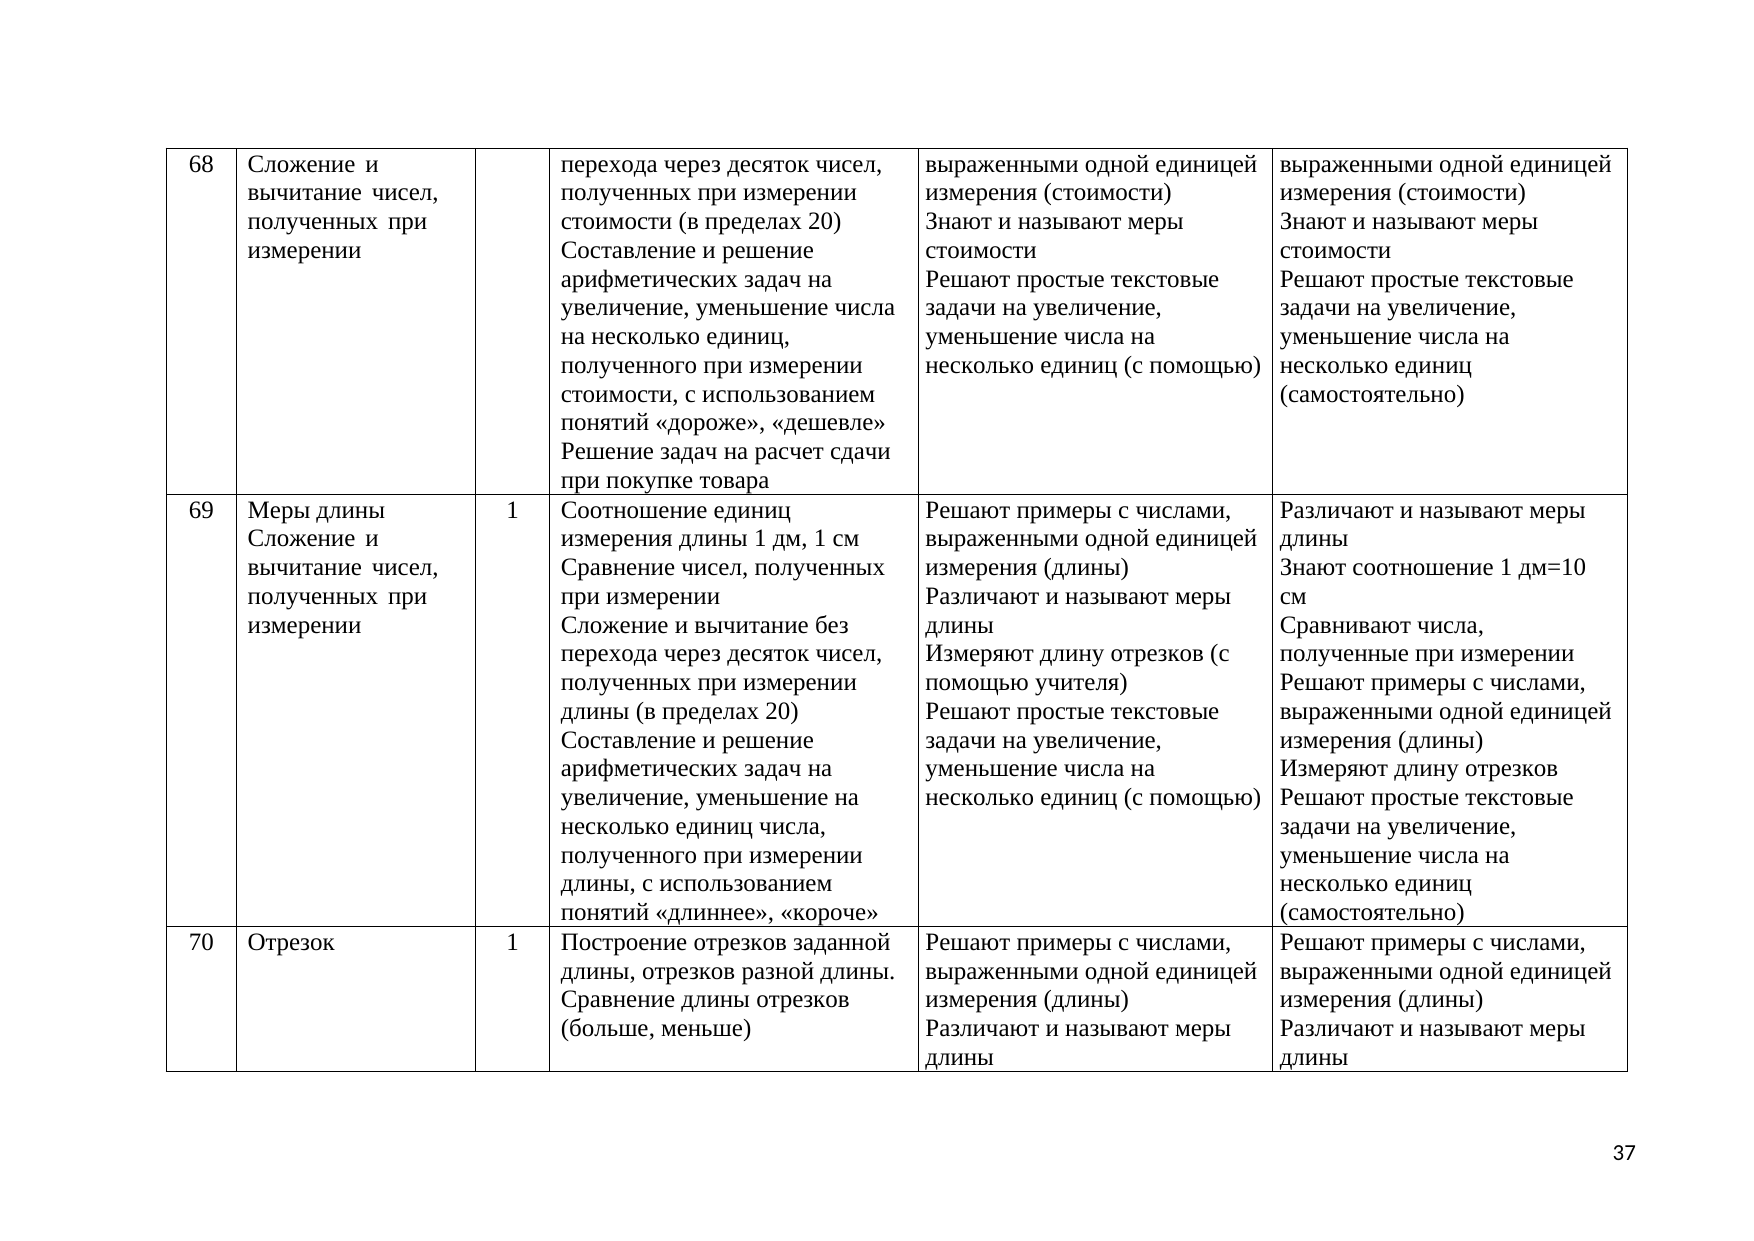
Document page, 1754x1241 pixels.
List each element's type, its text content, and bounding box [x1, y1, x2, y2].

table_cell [1273, 149, 1627, 494]
table_cell 67-68 [167, 149, 236, 494]
table_cell 69 [167, 495, 236, 926]
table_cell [919, 927, 1272, 1071]
table_cell 2 [476, 149, 549, 494]
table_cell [550, 927, 918, 1071]
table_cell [919, 149, 1272, 494]
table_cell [1273, 927, 1627, 1071]
table_cell 70 [167, 927, 236, 1071]
table_cell Решают примеры с числами, выраженными одной единицей измерения (длины) Различают и называют меры длины Измеряют длину отрезков (с помощью учителя) Решают простые текстовые задачи на увеличение, уменьшение числа на несколько единиц (с помощью) [919, 495, 1272, 926]
table_cell Различают и называют меры длины Знают соотношение 1 дм=10 см Сравнивают числа, полученные при измерении Решают примеры с числами, выраженными одной единицей измерения (длины) Измеряют длину отрезков Решают простые текстовые задачи на увеличение, уменьшение числа на несколько единиц (самостоятельно) [1273, 495, 1627, 926]
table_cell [237, 149, 475, 494]
table_cell Соотношение единиц измерения длины 1 дм, 1 см Сравнение чисел, полученных при измерении Сложение и вычитание без перехода через десяток чисел, полученных при измерении длины (в пределах 20) Составление и решение арифметических задач на увеличение, уменьшение на несколько единиц числа, полученного при измерении длины, с использованием понятий «длиннее», «короче» [550, 495, 918, 926]
table_cell Отрезок [237, 927, 475, 1071]
table_cell Меры длины Сложение и вычитание чисел, полученных при измерении [237, 495, 475, 926]
table_cell 1 [476, 927, 549, 1071]
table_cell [550, 149, 918, 494]
table_cell 1 [476, 495, 549, 926]
